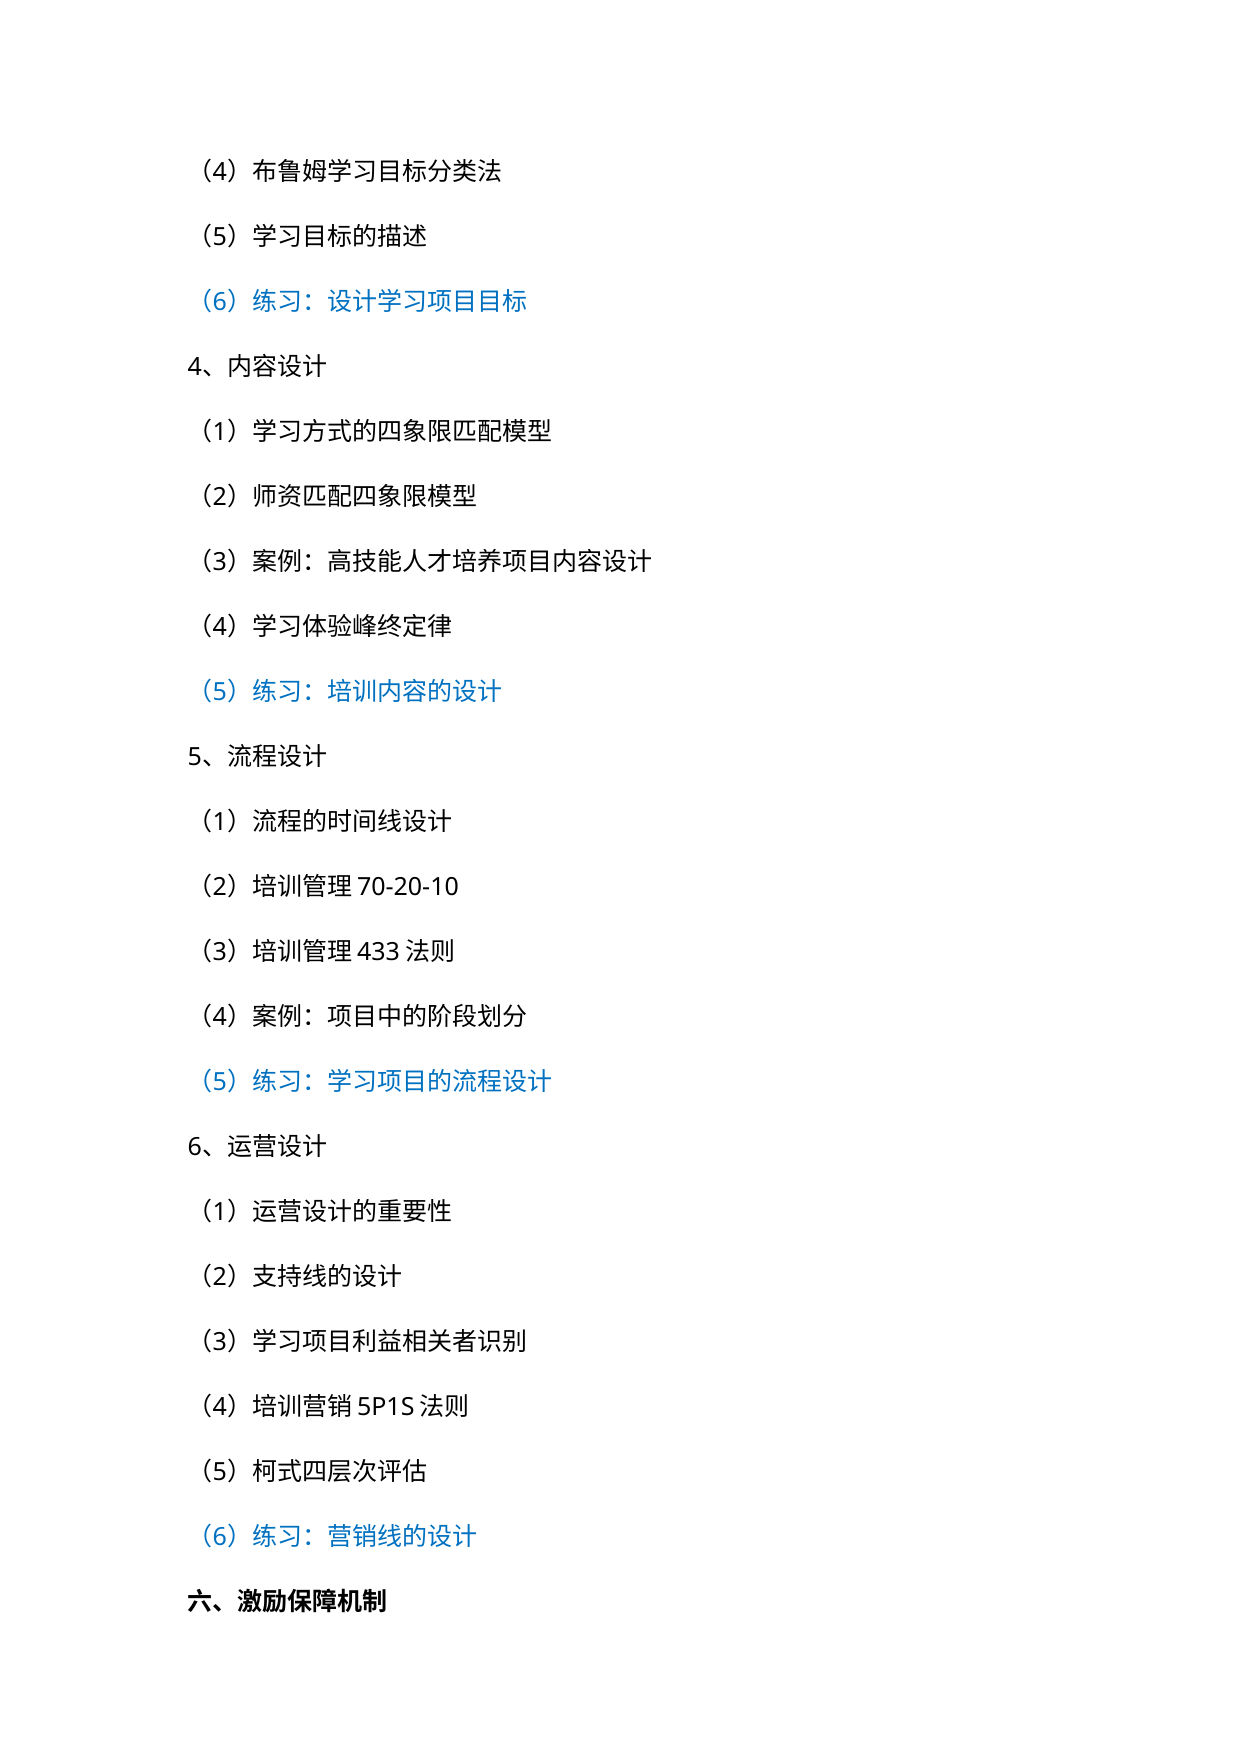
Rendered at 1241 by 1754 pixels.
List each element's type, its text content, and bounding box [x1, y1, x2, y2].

text （5）柯式四层次评估 [187, 1437, 1053, 1502]
text （3）学习项目利益相关者识别 [187, 1307, 1053, 1372]
text 六、激励保障机制 [187, 1567, 1053, 1632]
text （5）练习：培训内容的设计 [187, 657, 1053, 722]
text （1）学习方式的四象限匹配模型 [187, 397, 1053, 462]
text （4）培训营销5P1S法则 [187, 1372, 1053, 1437]
text （6）练习：设计学习项目目标 [187, 267, 1053, 332]
text （2）师资匹配四象限模型 [187, 462, 1053, 527]
text （4）案例：项目中的阶段划分 [187, 982, 1053, 1047]
text （2）支持线的设计 [187, 1242, 1053, 1307]
text （4）学习体验峰终定律 [187, 592, 1053, 657]
text 6、运营设计 [187, 1112, 1053, 1177]
text （1）运营设计的重要性 [187, 1177, 1053, 1242]
text （3）培训管理433法则 [187, 917, 1053, 982]
text （5）练习：学习项目的流程设计 [187, 1047, 1053, 1112]
text 5、流程设计 [187, 722, 1053, 787]
text （5）学习目标的描述 [187, 202, 1053, 267]
text 4、内容设计 [187, 332, 1053, 397]
text （4）布鲁姆学习目标分类法 [187, 137, 1053, 202]
text （3）案例：高技能人才培养项目内容设计 [187, 527, 1053, 592]
text （2）培训管理70-20-10 [187, 852, 1053, 917]
text （1）流程的时间线设计 [187, 787, 1053, 852]
text （6）练习：营销线的设计 [187, 1502, 1053, 1567]
